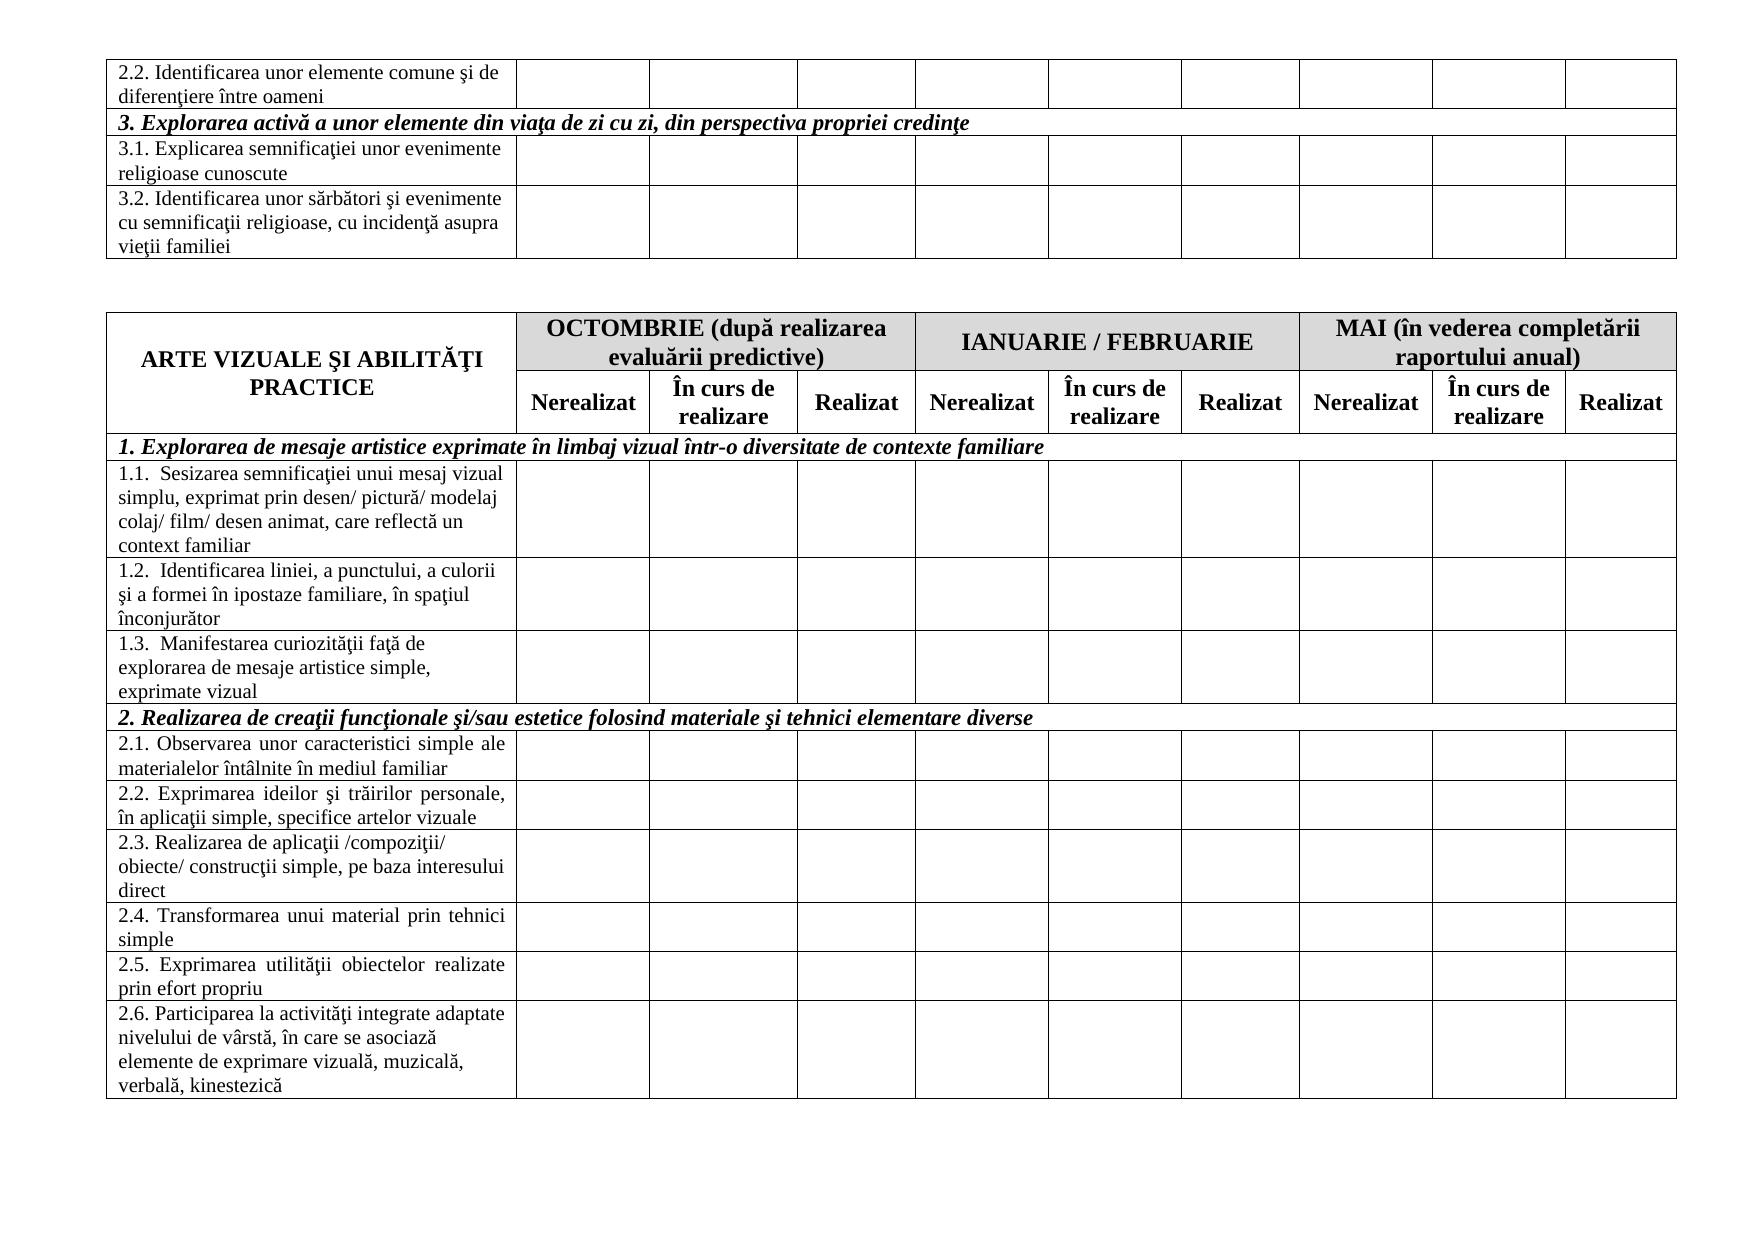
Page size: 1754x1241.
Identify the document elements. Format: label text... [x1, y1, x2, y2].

table_cell [1300, 952, 1432, 1000]
table_cell [1182, 1001, 1299, 1097]
table_header OCTOMBRIE (după realizarea evaluării predictive) [517, 313, 915, 370]
table_cell 2.4. Transformarea unui material prin tehnici simple [107, 903, 516, 951]
table_cell [916, 903, 1048, 951]
table_cell 2.3. Realizarea de aplicaţii /compoziţii/ obiecte/ construcţii simple, pe baza interesului direct [107, 830, 516, 902]
table_cell [1300, 1001, 1432, 1097]
table_cell [650, 903, 797, 951]
table_cell [517, 731, 649, 779]
table_cell [916, 558, 1048, 630]
table_cell [798, 631, 915, 703]
table_cell [916, 1001, 1048, 1097]
table_cell [1566, 903, 1676, 951]
table_cell [798, 952, 915, 1000]
table_cell 3.1. Explicarea semnificaţiei unor evenimente religioase cunoscute [107, 136, 516, 184]
table_cell [1300, 731, 1432, 779]
table_cell [916, 781, 1048, 829]
table_header MAI (în vederea completării raportului anual) [1300, 313, 1676, 370]
table_cell Realizat [1566, 371, 1676, 432]
table_cell În curs de realizare [1433, 371, 1565, 432]
table_cell 2.2. Exprimarea ideilor şi trăirilor personale, în aplicaţii simple, specifice artelor vizuale [107, 781, 516, 829]
table_cell 2.1. Observarea unor caracteristici simple ale materialelor întâlnite în mediul familiar [107, 731, 516, 779]
table_cell [1433, 952, 1565, 1000]
table_cell [916, 186, 1048, 258]
table_cell [1433, 186, 1565, 258]
table_cell [1182, 558, 1299, 630]
table_cell [650, 781, 797, 829]
table_cell [650, 60, 797, 108]
table_cell Nerealizat [916, 371, 1048, 432]
table_cell [1300, 830, 1432, 902]
table_cell [1049, 136, 1181, 184]
table_cell [798, 136, 915, 184]
table_cell [1049, 952, 1181, 1000]
table_cell [1566, 731, 1676, 779]
table_cell [916, 461, 1048, 557]
table_cell [1433, 830, 1565, 902]
table_cell [517, 631, 649, 703]
table_cell [798, 1001, 915, 1097]
table_cell 1.2. Identificarea liniei, a punctului, a culorii şi a formei în ipostaze familiare, în spaţiul înconjurător [107, 558, 516, 630]
table_cell [517, 830, 649, 902]
table_cell [916, 952, 1048, 1000]
table_cell [1566, 830, 1676, 902]
table_cell [1049, 903, 1181, 951]
table_cell [1049, 781, 1181, 829]
table_cell [650, 136, 797, 184]
table_cell [1049, 731, 1181, 779]
table_cell [916, 60, 1048, 108]
table_cell [1433, 781, 1565, 829]
table_cell Nerealizat [517, 371, 649, 432]
table_cell [650, 461, 797, 557]
table_cell 1.1. Sesizarea semnificaţiei unui mesaj vizual simplu, exprimat prin desen/ pictură/ modelaj colaj/ film/ desen animat, care reflectă un context familiar [107, 461, 516, 557]
table_cell [1182, 136, 1299, 184]
table_cell [650, 952, 797, 1000]
table_cell Realizat [1182, 371, 1299, 432]
table_cell [798, 781, 915, 829]
table_cell [1049, 60, 1181, 108]
table_cell [798, 461, 915, 557]
table_cell [1566, 136, 1676, 184]
table_cell [1566, 631, 1676, 703]
table_cell [798, 830, 915, 902]
table_cell [1566, 558, 1676, 630]
table_cell [517, 60, 649, 108]
table_cell [650, 631, 797, 703]
table_cell [1433, 461, 1565, 557]
table_cell [1300, 60, 1432, 108]
table_cell [517, 903, 649, 951]
table_cell Nerealizat [1300, 371, 1432, 432]
table_cell [1182, 781, 1299, 829]
table_cell [1433, 136, 1565, 184]
table_cell [1566, 781, 1676, 829]
table_cell [1566, 461, 1676, 557]
table_cell [1433, 903, 1565, 951]
table_cell [1182, 60, 1299, 108]
table_cell [798, 731, 915, 779]
table_cell 3. Explorarea activă a unor elemente din viaţa de zi cu zi, din perspectiva propriei credinţe [107, 109, 1676, 135]
table_cell [517, 461, 649, 557]
table_cell [1433, 731, 1565, 779]
table_cell [1049, 461, 1181, 557]
table_cell [1433, 558, 1565, 630]
table_cell [1182, 903, 1299, 951]
table_cell [1182, 830, 1299, 902]
table_cell [517, 781, 649, 829]
table_cell [1049, 830, 1181, 902]
table_cell [1182, 461, 1299, 557]
table_cell [1433, 60, 1565, 108]
table_header ARTE VIZUALE ŞI ABILITĂŢI PRACTICE [107, 313, 516, 432]
table_cell [517, 1001, 649, 1097]
table_cell [916, 631, 1048, 703]
table_cell 2.5. Exprimarea utilităţii obiectelor realizate prin efort propriu [107, 952, 516, 1000]
table_cell [650, 1001, 797, 1097]
table_cell [517, 136, 649, 184]
table_header IANUARIE / FEBRUARIE [916, 313, 1299, 370]
table_cell [1049, 1001, 1181, 1097]
table_cell [517, 558, 649, 630]
table_cell [1300, 186, 1432, 258]
table_cell [1300, 461, 1432, 557]
table_cell [1300, 136, 1432, 184]
table_cell [650, 558, 797, 630]
table_cell [1049, 631, 1181, 703]
table_cell În curs de realizare [650, 371, 797, 432]
table_cell [798, 186, 915, 258]
table_cell [517, 952, 649, 1000]
table_cell [1182, 631, 1299, 703]
table_cell [1433, 631, 1565, 703]
table_cell [916, 731, 1048, 779]
table_cell [1566, 1001, 1676, 1097]
table_cell [916, 830, 1048, 902]
table_cell [1300, 558, 1432, 630]
table_cell [1182, 731, 1299, 779]
table_cell [1300, 631, 1432, 703]
table_cell [1182, 952, 1299, 1000]
table_cell [1433, 1001, 1565, 1097]
table_cell Realizat [798, 371, 915, 432]
table_cell [916, 136, 1048, 184]
table_cell 2. Realizarea de creaţii funcţionale şi/sau estetice folosind materiale şi tehnici elementare diverse [107, 704, 1676, 730]
table_cell [1566, 186, 1676, 258]
table_cell [650, 186, 797, 258]
table_cell [1182, 186, 1299, 258]
table_cell [517, 186, 649, 258]
table_cell [1300, 903, 1432, 951]
table_cell [1049, 186, 1181, 258]
table_cell [1049, 558, 1181, 630]
table_cell 3.2. Identificarea unor sărbători şi evenimente cu semnificaţii religioase, cu incidenţă asupra vieţii familiei [107, 186, 516, 258]
table_cell 1. Explorarea de mesaje artistice exprimate în limbaj vizual într-o diversitate de contexte familiare [107, 434, 1676, 459]
table_cell [650, 731, 797, 779]
table_cell 1.3. Manifestarea curiozităţii faţă de explorarea de mesaje artistice simple, exprimate vizual [107, 631, 516, 703]
table_cell [798, 60, 915, 108]
table_cell [798, 903, 915, 951]
table_cell [798, 558, 915, 630]
table_cell [1300, 781, 1432, 829]
table_cell [1566, 952, 1676, 1000]
table_cell 2.6. Participarea la activităţi integrate adaptate nivelului de vârstă, în care se asociază elemente de exprimare vizuală, muzicală, verbală, kinestezică [107, 1001, 516, 1097]
table_cell În curs de realizare [1049, 371, 1181, 432]
table_cell 2.2. Identificarea unor elemente comune şi de diferenţiere între oameni [107, 60, 516, 108]
table_cell [650, 830, 797, 902]
table_cell [1566, 60, 1676, 108]
